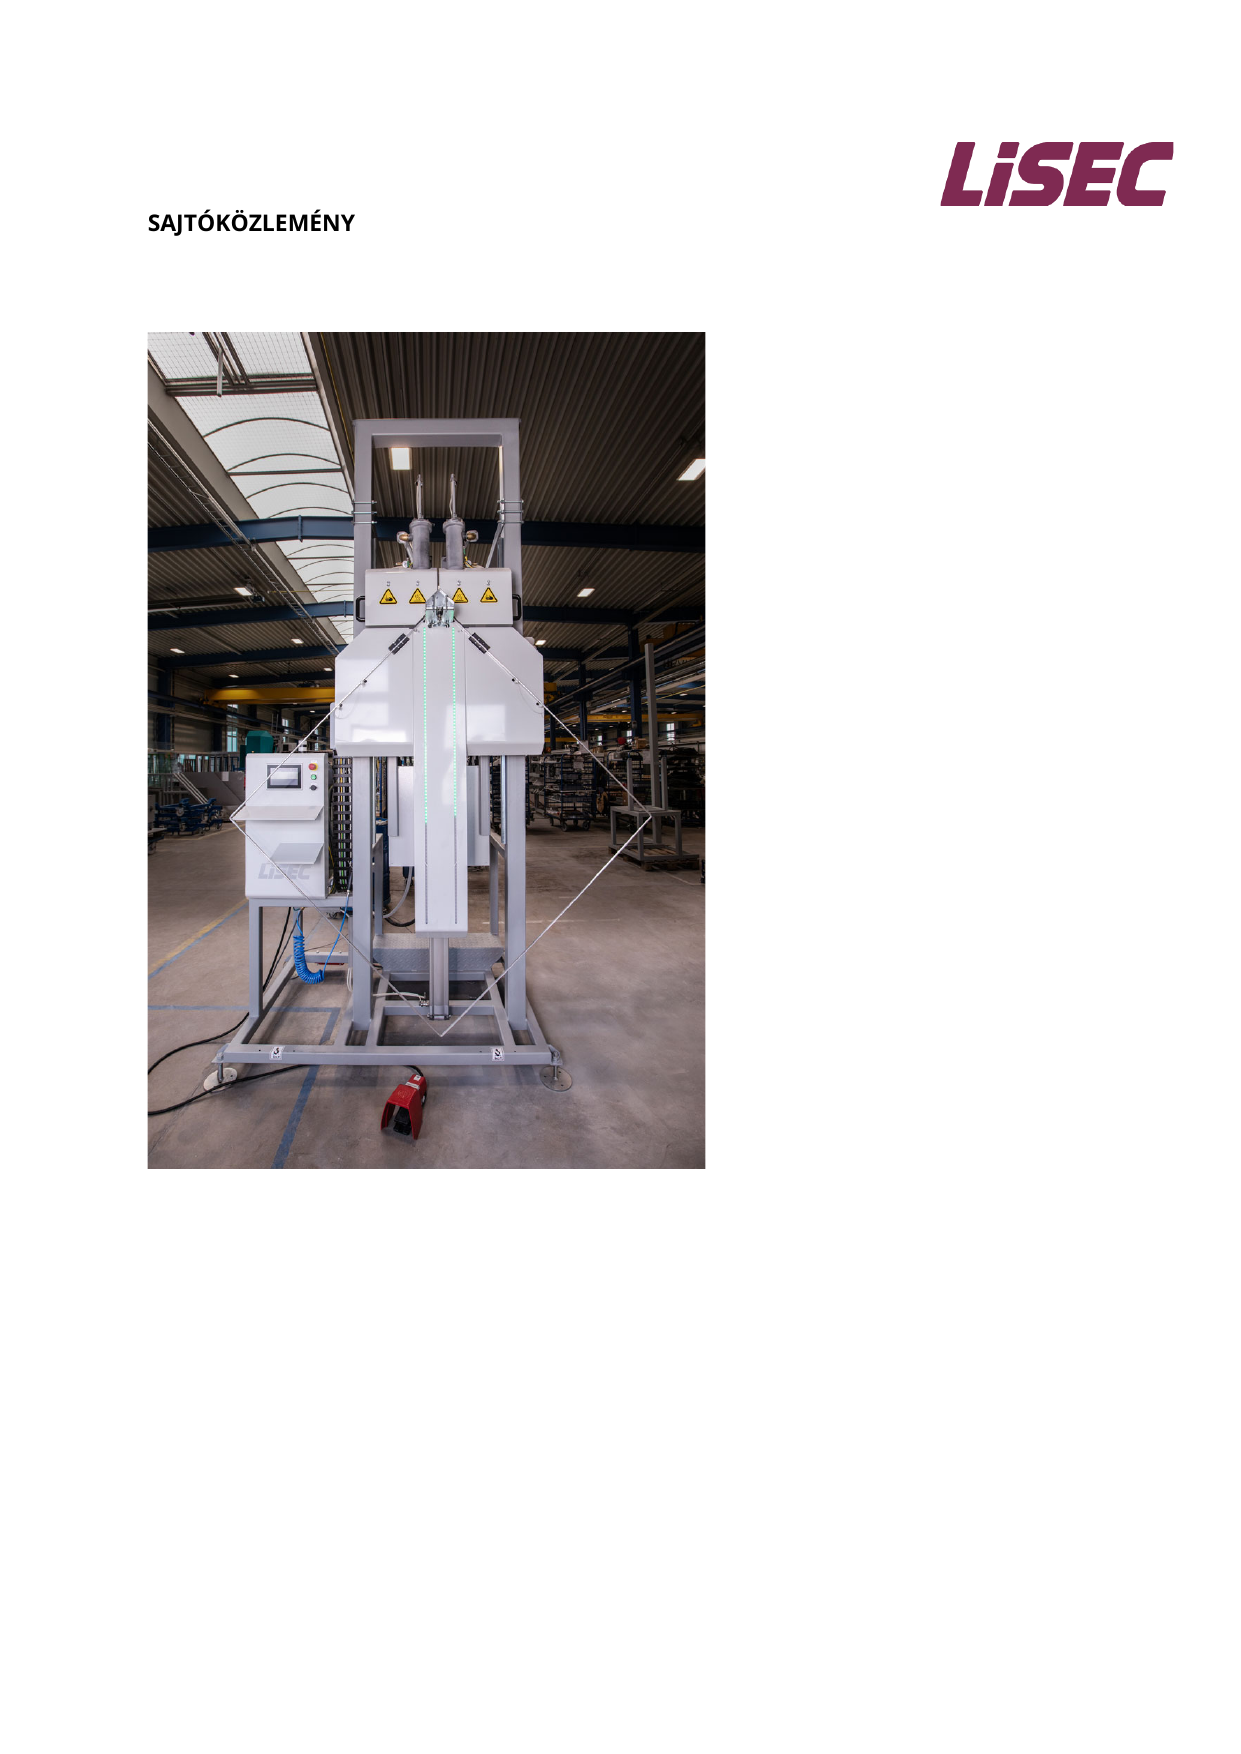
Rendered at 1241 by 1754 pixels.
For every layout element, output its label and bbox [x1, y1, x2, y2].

picture [939, 142, 1173, 205]
picture [147, 332, 706, 1169]
